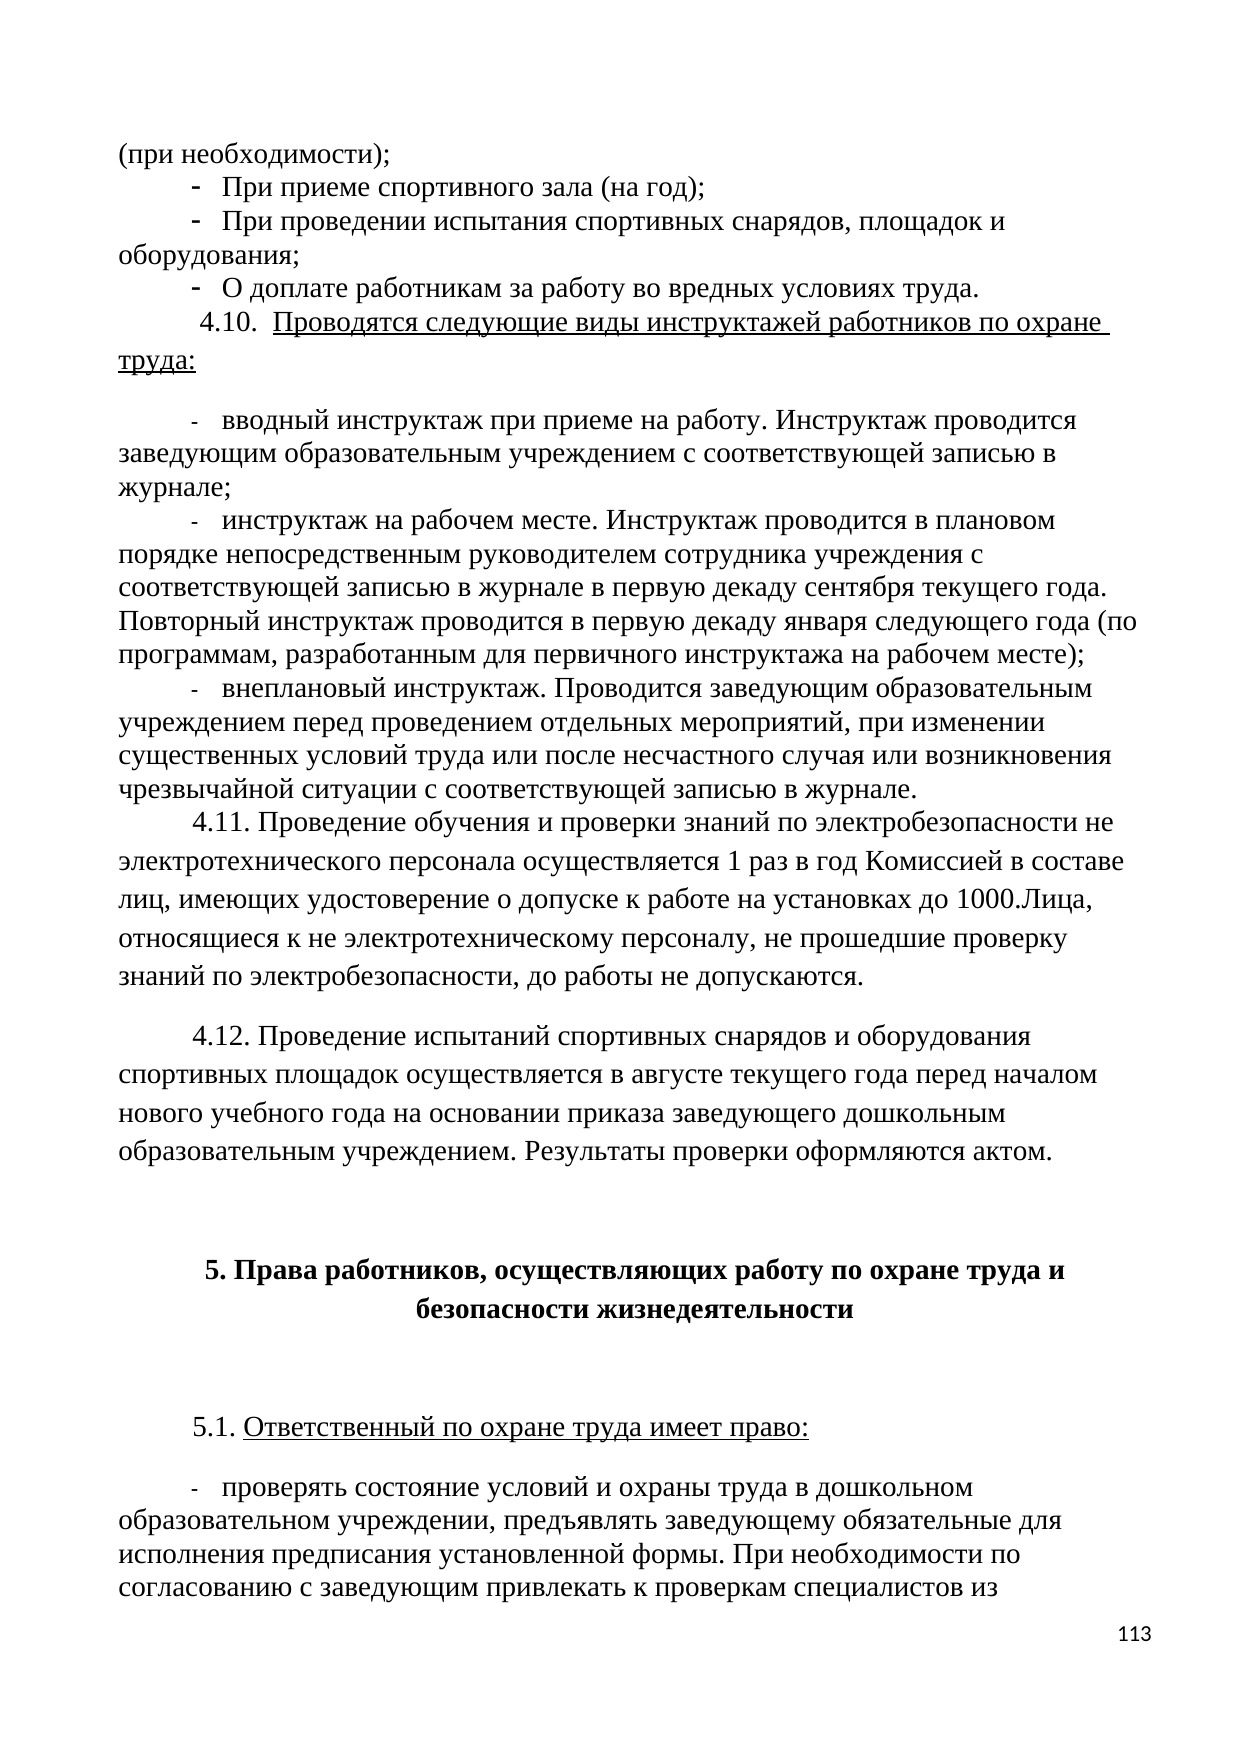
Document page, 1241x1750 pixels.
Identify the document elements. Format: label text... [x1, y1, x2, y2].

list О доплате работникам за работу во вредных условиях труда. [118, 270, 1152, 304]
list При приеме спортивного зала (на год); [118, 169, 1152, 203]
text 5.1. Ответственный по охране труда имеет право: [118, 1409, 1152, 1443]
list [118, 136, 1152, 169]
list вводный инструктаж при приеме на работу. Инструктаж проводится заведующим образовательным учреждением с соответствующей записью в журнале; [118, 402, 1152, 502]
list инструктаж на рабочем месте. Инструктаж проводится в плановом порядке непосредственным руководителем сотрудника учреждения с соответствующей записью в журнале в первую декаду сентября текущего года. Повторный инструктаж проводится в первую декаду января следующего года (по программам, разработанным для первичного инструктажа на рабочем месте); [118, 502, 1152, 670]
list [118, 1469, 1152, 1603]
list При проведении испытания спортивных снарядов, площадок и оборудования; [118, 203, 1152, 270]
text 5. Права работников, осуществляющих работу по охране труда и безопасности жизнедеятельности [118, 1252, 1152, 1324]
list внеплановый инструктаж. Проводится заведующим образовательным учреждением перед проведением отдельных мероприятий, при изменении существенных условий труда или после несчастного случая или возникновения чрезвычайной ситуации с соответствующей записью в журнале. [118, 670, 1152, 804]
text 4.12. Проведение испытаний спортивных снарядов и оборудования спортивных площадок осуществляется в августе текущего года перед началом нового учебного года на основании приказа заведующего дошкольным образовательным учреждением. Результаты проверки оформляются актом. [118, 1018, 1152, 1167]
text 4.10. Проводятся следующие виды инструктажей работников по охране труда: [118, 304, 1152, 376]
text 4.11. Проведение обучения и проверки знаний по электробезопасности не электротехнического персонала осуществляется 1 раз в год Комиссией в составе лиц, имеющих удостоверение о допуске к работе на установках до 1000.Лица, относящиеся к не электротехническому персоналу, не прошедшие проверку знаний по электробезопасности, до работы не допускаются. [118, 804, 1152, 992]
